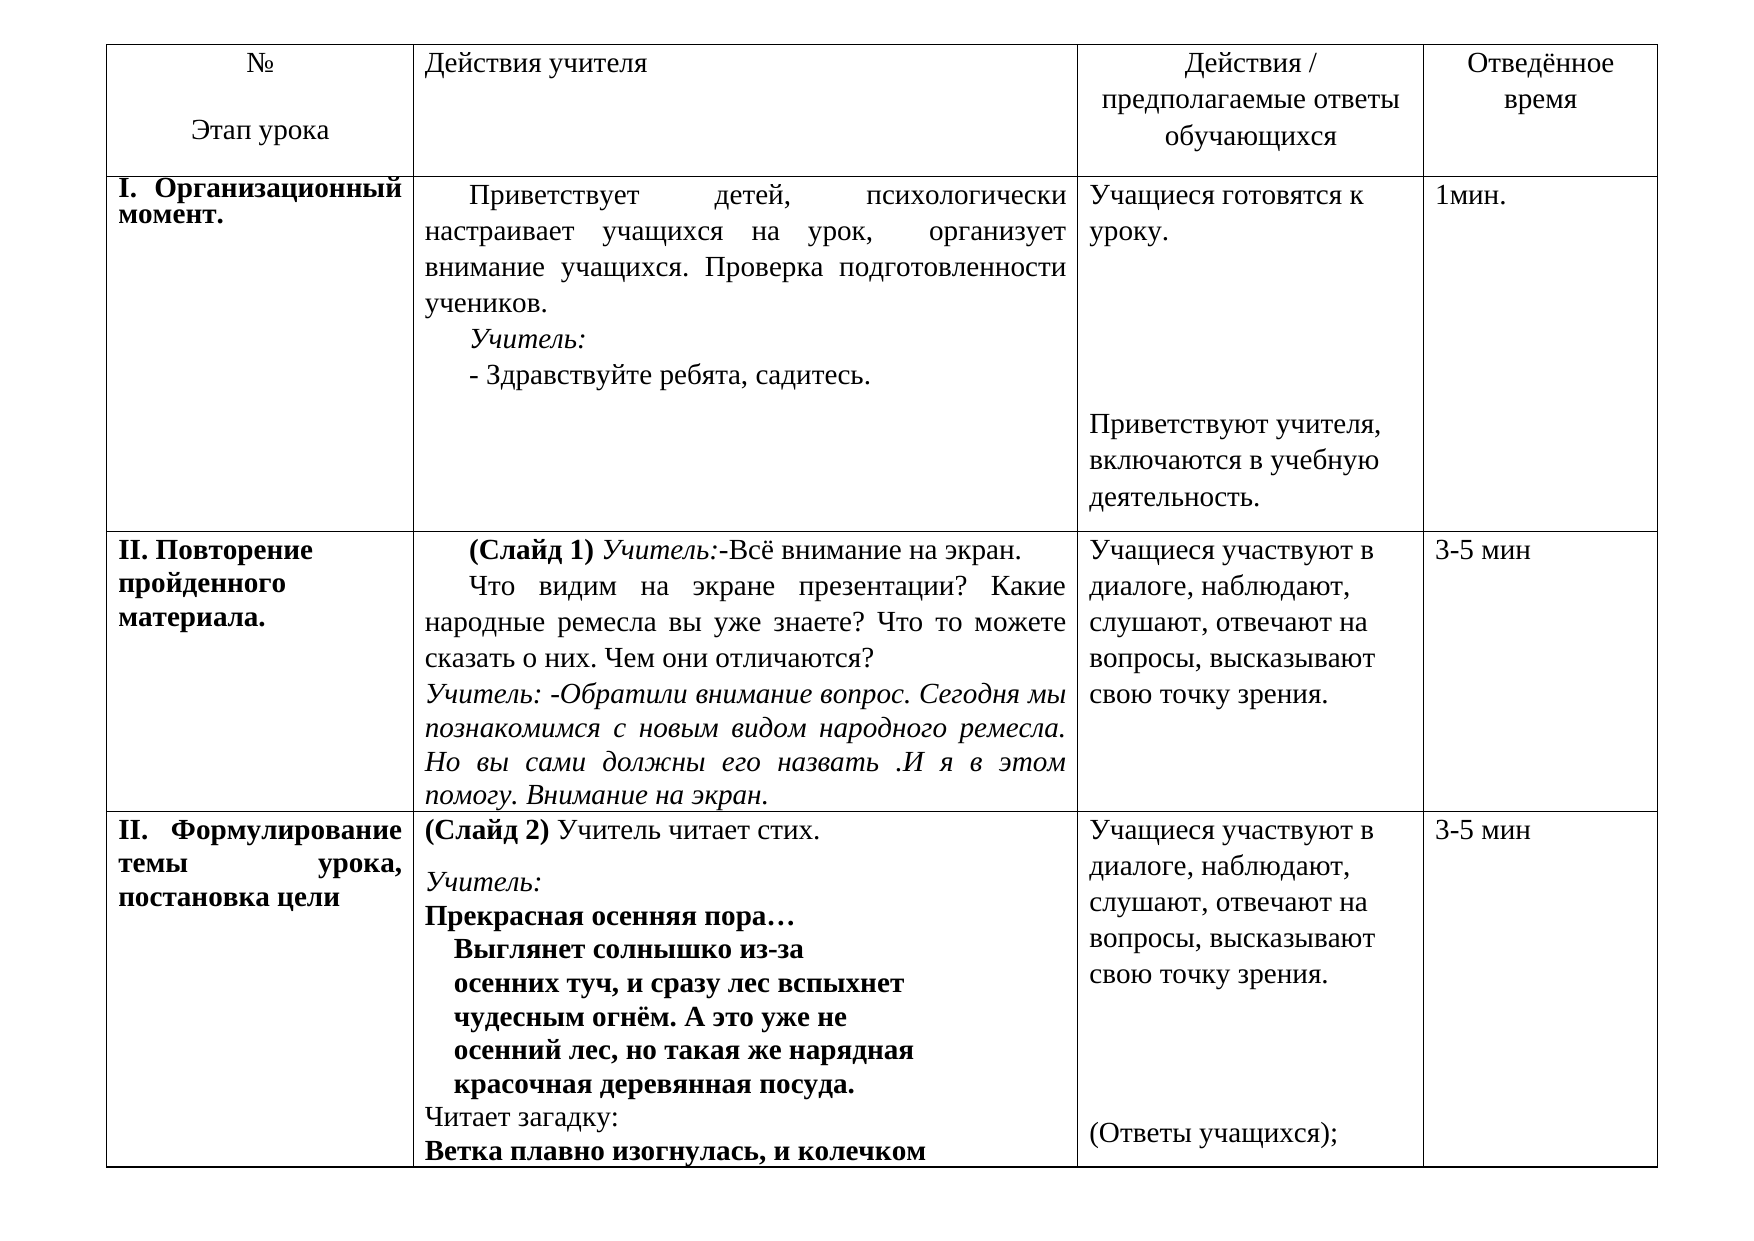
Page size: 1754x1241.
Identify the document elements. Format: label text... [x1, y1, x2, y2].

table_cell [414, 812, 1077, 1166]
table_cell Приветствует детей, психологически настраивает учащихся на урок, организует внимание учащихся. Проверка подготовленности учеников. Учитель: - Здравствуйте ребята, садитесь. [414, 177, 1077, 531]
table_cell 1мин. [1424, 177, 1657, 531]
table_header Действия учителя [414, 45, 1077, 176]
table_header Действия / предполагаемые ответы обучающихся [1078, 45, 1423, 176]
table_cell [1078, 812, 1423, 1166]
table_cell I. Организационный момент. [107, 177, 413, 531]
table_cell Учащиеся готовятся к уроку. Приветствуют учителя, включаются в учебную деятельность. [1078, 177, 1423, 531]
table_cell Учащиеся участвуют в диалоге, наблюдают, слушают, отвечают на вопросы, высказывают свою точку зрения. [1078, 532, 1423, 811]
table_header № Этап урока [107, 45, 413, 176]
table_cell 3-5 мин [1424, 532, 1657, 811]
table_header Отведённое время [1424, 45, 1657, 176]
table_cell 3-5 мин [1424, 812, 1657, 1166]
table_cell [107, 812, 413, 1166]
table_cell (Слайд 1) Учитель:-Всё внимание на экран. Что видим на экране презентации? Какие народные ремесла вы уже знаете? Что то можете сказать о них. Чем они отличаются? Учитель: -Обратили внимание вопрос. Сегодня мы познакомимся с новым видом народного ремесла. Но вы сами должны его назвать .И я в этом помогу. Внимание на экран. [414, 532, 1077, 811]
table_cell II. Повторение пройденного материала. [107, 532, 413, 811]
